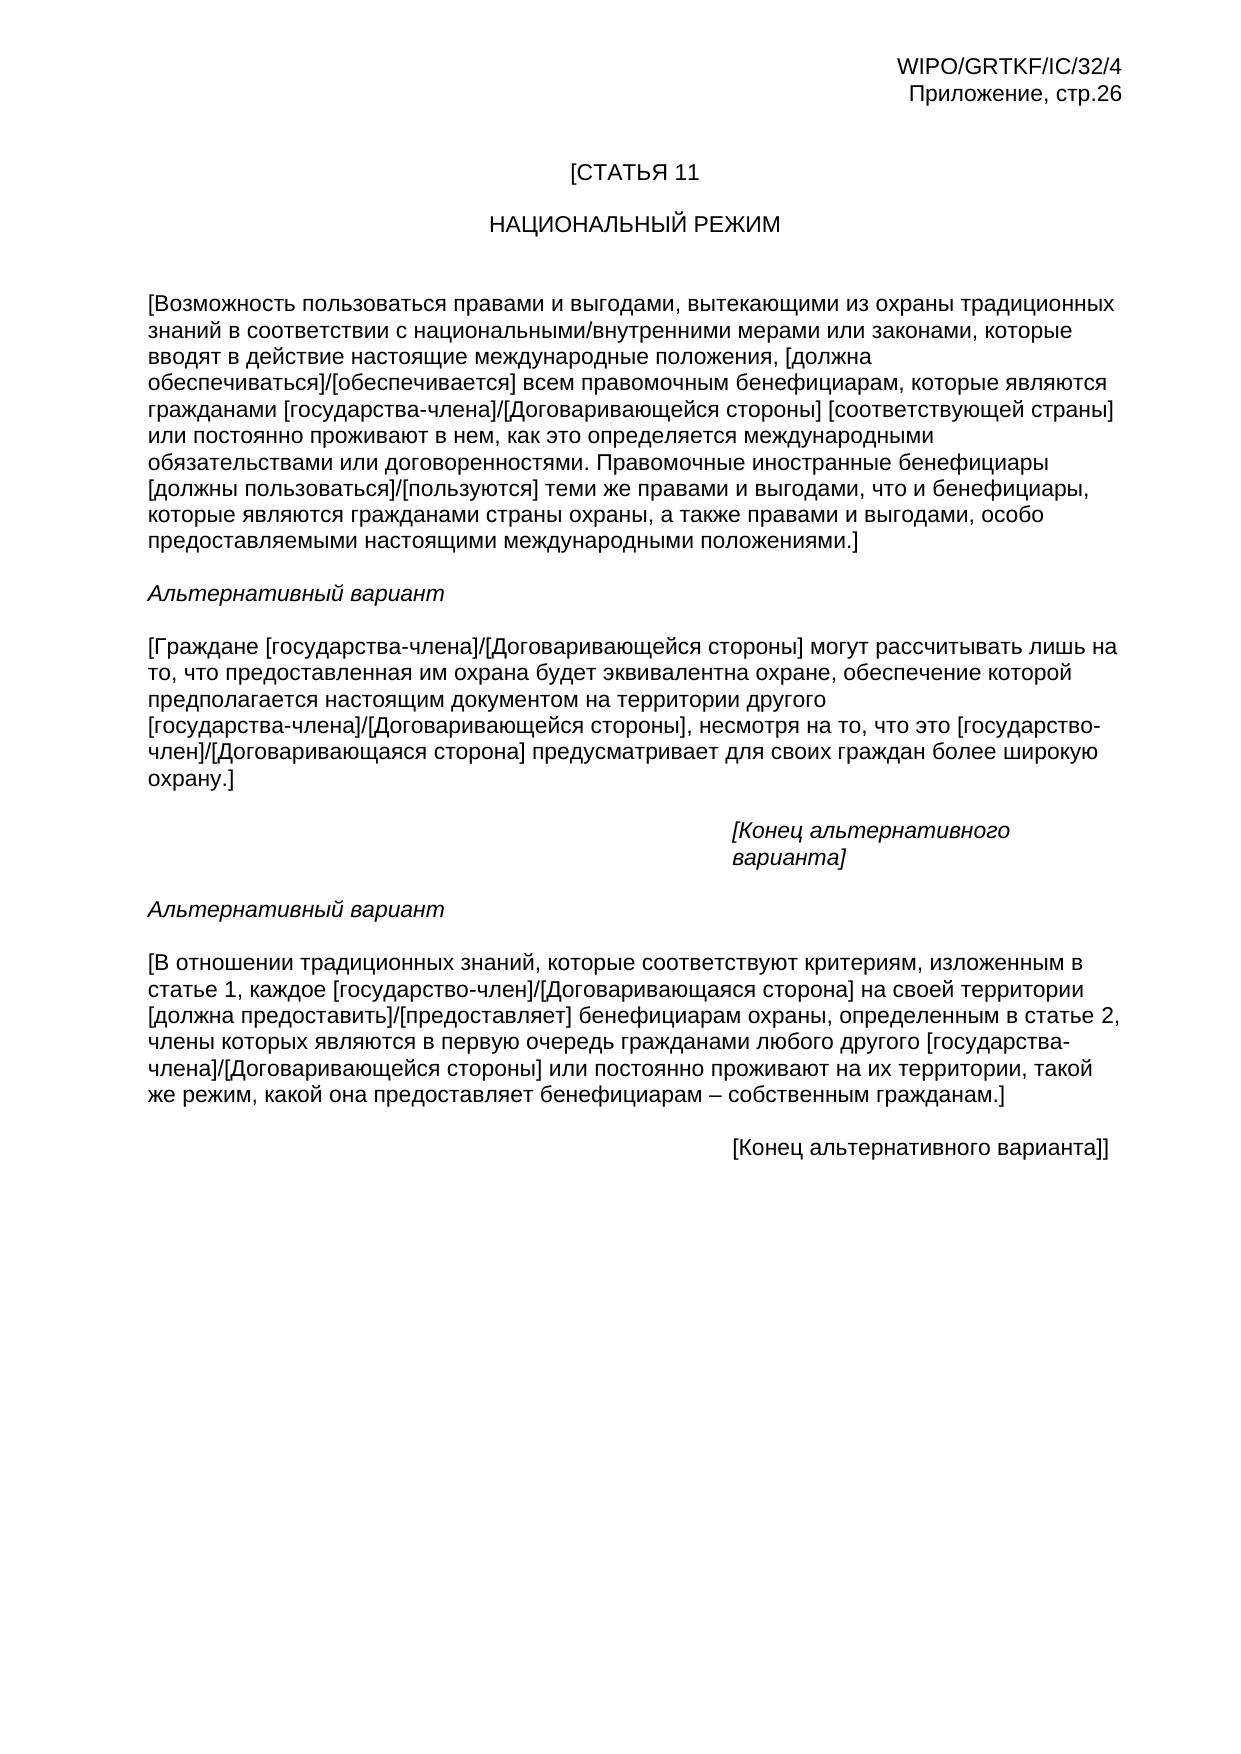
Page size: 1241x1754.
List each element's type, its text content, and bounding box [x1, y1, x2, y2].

text Альтернативный вариант [148, 896, 1122, 923]
text [В отношении традиционных знаний, которые соответствуют критериям, изложенным в статье 1, каждое [государство-член]/[Договаривающаяся сторона] на своей территории [должна предоставить]/[предоставляет] бенефициарам охраны, определенным в статье 2, члены которых являются в первую очередь гражданами любого другого [государства-члена]/[Договаривающейся стороны] или постоянно проживают на их территории, такой же режим, какой она предоставляет бенефициарам – собственным гражданам.] [148, 949, 1122, 1107]
text [Конец альтернативного варианта]] [732, 1134, 1122, 1160]
text НАЦИОНАЛЬНЫЙ РЕЖИМ [148, 211, 1122, 238]
text Альтернативный вариант [148, 580, 1122, 607]
text [Граждане [государства-члена]/[Договаривающейся стороны] могут рассчитывать лишь на то, что предоставленная им охрана будет эквивалентна охране, обеспечение которой предполагается настоящим документом на территории другого [государства-члена]/[Договаривающейся стороны], несмотря на то, что это [государство-член]/[Договаривающаяся сторона] предусматривает для своих граждан более широкую охрану.] [148, 633, 1122, 791]
text [СТАТЬЯ 11 [148, 158, 1122, 185]
text [Возможность пользоваться правами и выгодами, вытекающими из охраны традиционных знаний в соответствии с национальными/внутренними мерами или законами, которые вводят в действие настоящие международные положения, [должна обеспечиваться]/[обеспечивается] всем правомочным бенефициарам, которые являются гражданами [государства-члена]/[Договаривающейся стороны] [соответствующей страны] или постоянно проживают в нем, как это определяется международными обязательствами или договоренностями. Правомочные иностранные бенефициары [должны пользоваться]/[пользуются] теми же правами и выгодами, что и бенефициары, которые являются гражданами страны охраны, а также правами и выгодами, особо предоставляемыми настоящими международными положениями.] [148, 290, 1122, 554]
text [Конец альтернативного варианта] [732, 817, 1122, 870]
